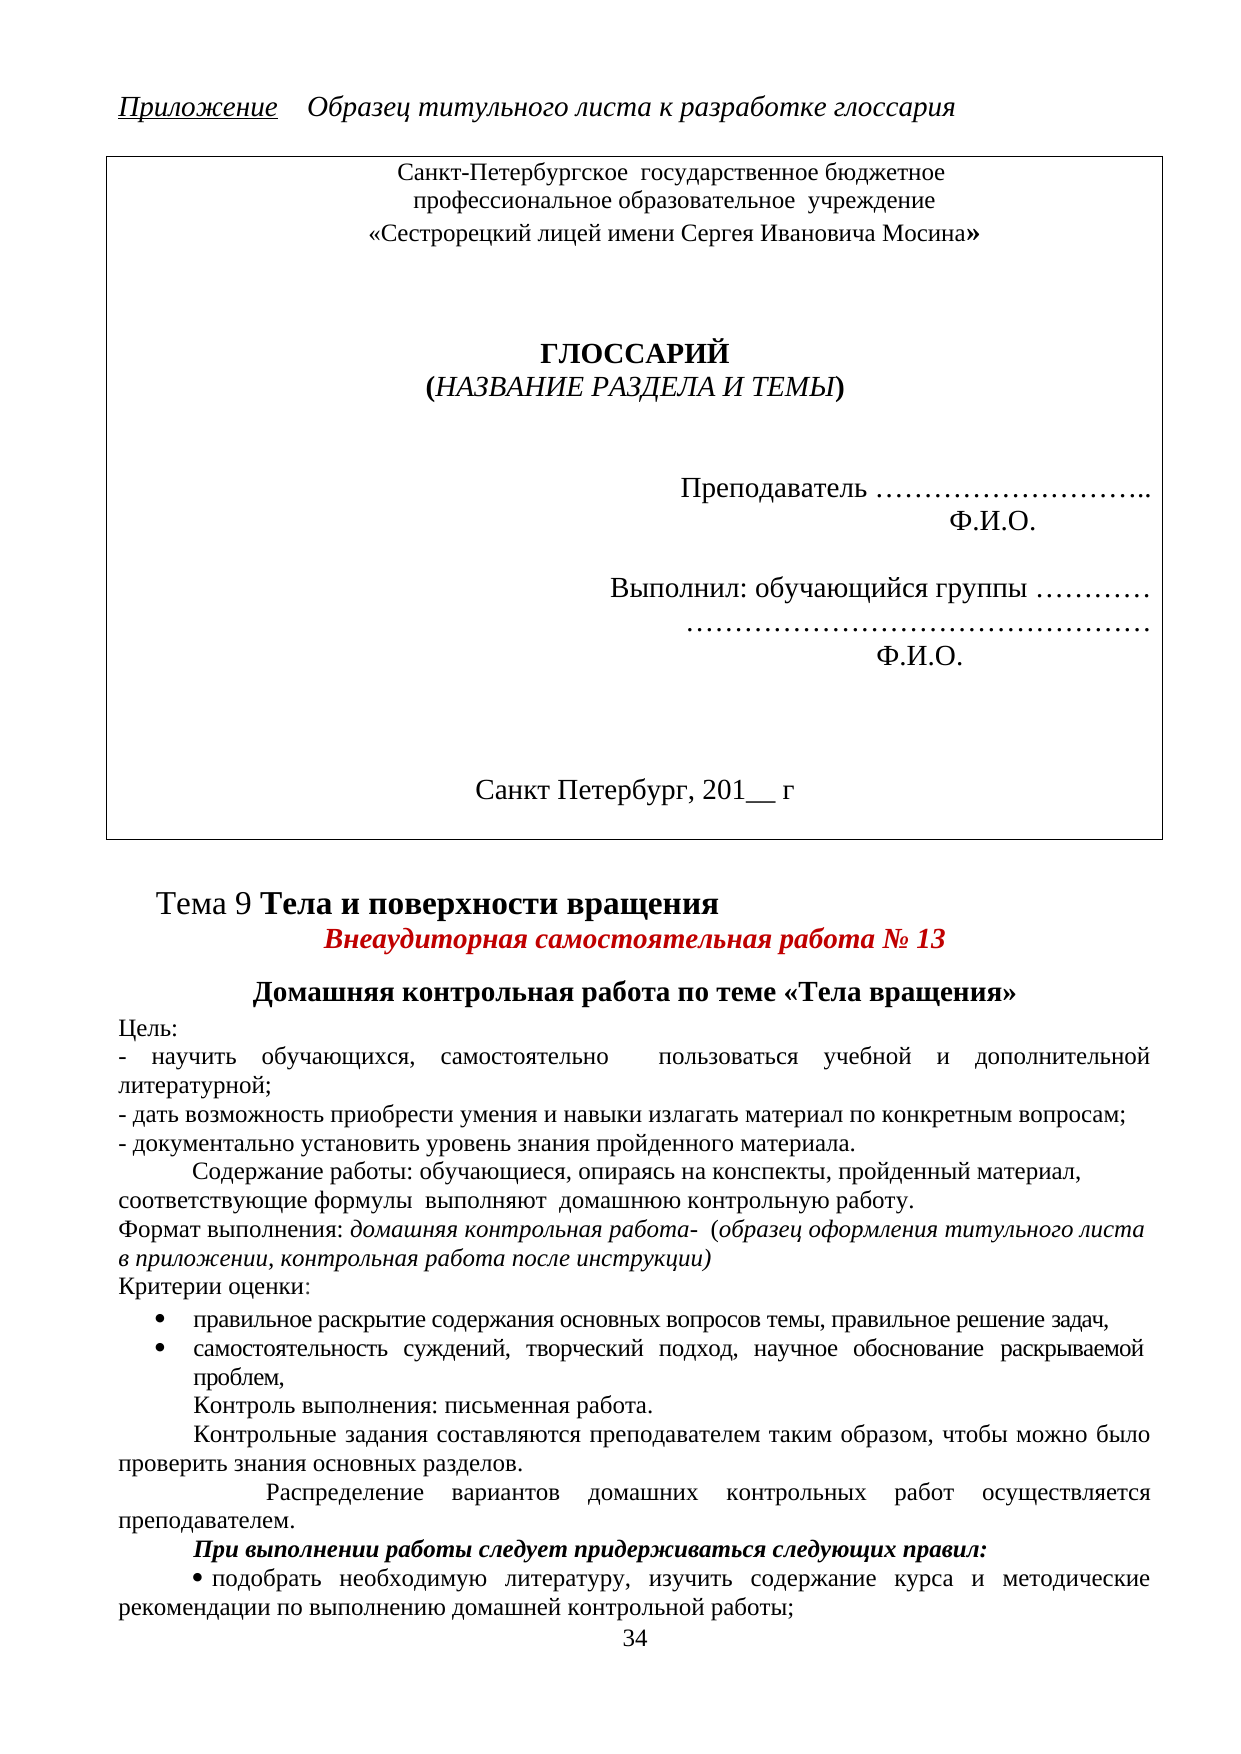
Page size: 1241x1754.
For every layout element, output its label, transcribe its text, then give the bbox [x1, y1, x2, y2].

list подобрать необходимую литературу, изучить содержание курса и методические рекомендации по выполнению домашней контрольной работы; [118, 1563, 1152, 1621]
text Формат выполнения: домашняя контрольная работа- (образец оформления титульного листа в приложении, контрольная работа после инструкции) [118, 1214, 1152, 1271]
text Домашняя контрольная работа по теме «Тела вращения» [118, 974, 1152, 1008]
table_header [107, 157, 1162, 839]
text Цель: [118, 1013, 1152, 1041]
text Приложение Образец титульного листа к разработке глоссария [118, 89, 1152, 122]
text - дать возможность приобрести умения и навыки излагать материал по конкретным вопросам; [118, 1099, 1152, 1128]
list Контроль выполнения: письменная работа. [193, 1391, 1152, 1419]
text Тема 9 Тела и поверхности вращения [156, 883, 1152, 921]
text При выполнении работы следует придерживаться следующих правил: [118, 1534, 1152, 1563]
text - документально установить уровень знания пройденного материала. [118, 1128, 1152, 1156]
text Внеаудиторная самостоятельная работа № 13 [118, 921, 1152, 955]
list самостоятельность суждений, творческий подход, научное обоснование раскрываемой проблем, [156, 1333, 1144, 1391]
text Распределение вариантов домашних контрольных работ осуществляется преподавателем. [118, 1477, 1152, 1534]
text Содержание работы: обучающиеся, опираясь на конспекты, пройденный материал, соответствующие формулы выполняют домашнюю контрольную работу. [118, 1156, 1152, 1214]
subtitle Критерии оценки: [118, 1271, 1152, 1300]
text - научить обучающихся, самостоятельно пользоваться учебной и дополнительной литературной; [118, 1041, 1152, 1099]
list правильное раскрытие содержания основных вопросов темы, правильное решение задач, [156, 1304, 1144, 1333]
text Контрольные задания составляются преподавателем таким образом, чтобы можно было проверить знания основных разделов. [118, 1419, 1152, 1477]
